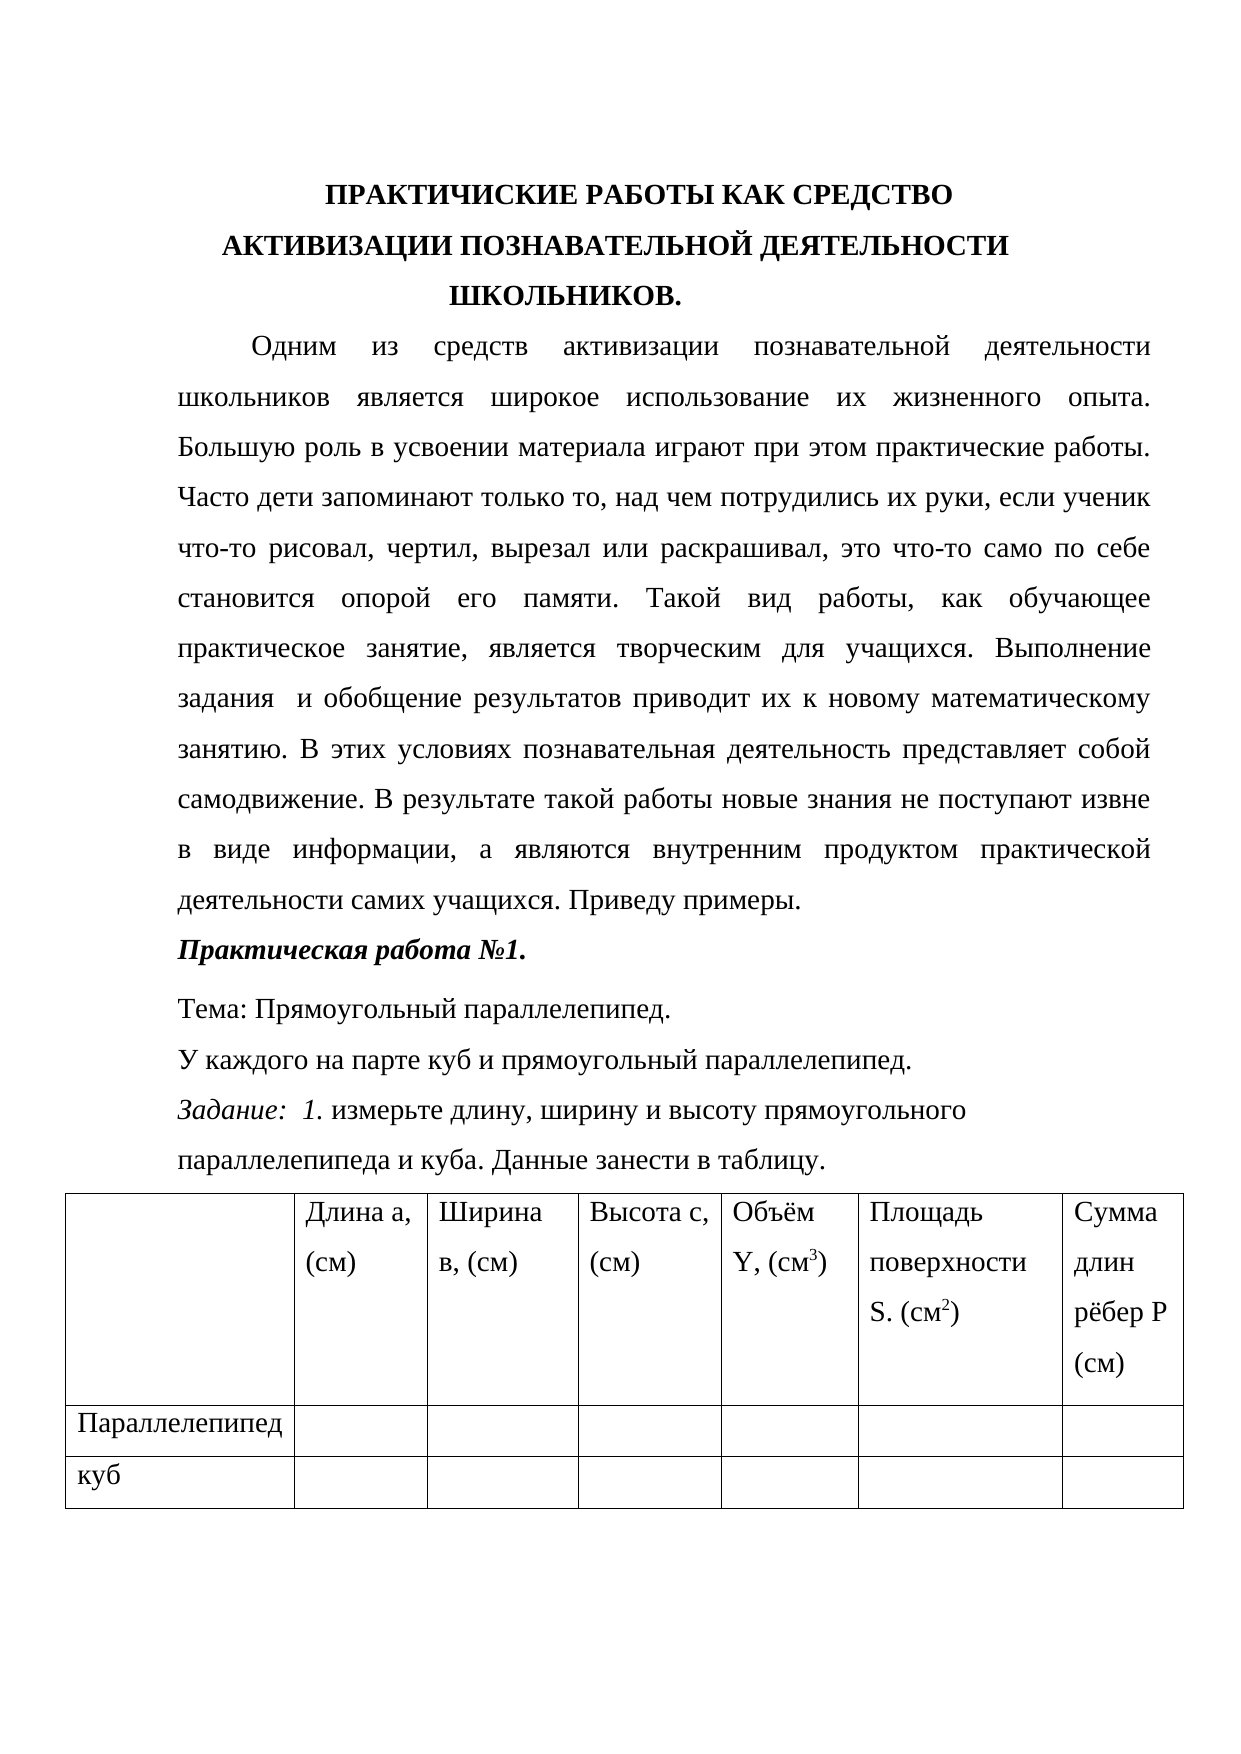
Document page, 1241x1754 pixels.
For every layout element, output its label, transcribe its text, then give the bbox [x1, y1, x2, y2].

table_cell [859, 1457, 1062, 1508]
table_cell [579, 1457, 721, 1508]
table_cell [428, 1406, 578, 1456]
table_cell [722, 1457, 858, 1508]
table_cell [722, 1406, 858, 1456]
table_cell [859, 1406, 1062, 1456]
table_header Сумма длин рёбер Р (см) [1063, 1194, 1183, 1404]
table_cell куб [66, 1457, 294, 1508]
table_cell [579, 1406, 721, 1456]
table_header Площадь поверхности S. (см2) [859, 1194, 1062, 1404]
table_cell [295, 1406, 427, 1456]
table_cell Параллелепипед [66, 1406, 294, 1456]
text Тема: Прямоугольный параллелепипед. [177, 992, 1152, 1025]
table_header [66, 1194, 294, 1404]
table_header Длина а, (см) [295, 1194, 427, 1404]
table_cell [1063, 1457, 1183, 1508]
table_cell [428, 1457, 578, 1508]
table_cell [295, 1457, 427, 1508]
table_header Объём Y, (см3) [722, 1194, 858, 1404]
text Задание: 1. измерьте длину, ширину и высоту прямоугольного параллелепипеда и куба. Данные занести в таблицу. [177, 1092, 1152, 1176]
table_header Высота с, (см) [579, 1194, 721, 1404]
text ПРАКТИЧИСКИЕ РАБОТЫ КАК СРЕДСТВО АКТИВИЗАЦИИ ПОЗНАВАТЕЛЬНОЙ ДЕЯТЕЛЬНОСТИ [222, 177, 1152, 261]
text Практическая работа №1. [177, 932, 1152, 966]
text У каждого на парте куб и прямоугольный параллелепипед. [177, 1042, 1152, 1075]
table_header Ширина в, (см) [428, 1194, 578, 1404]
text Одним из средств активизации познавательной деятельности школьников является широкое использование их жизненного опыта. Большую роль в усвоении материала играют при этом практические работы. Часто дети запоминают только то, над чем потрудились их руки, если ученик что-то рисовал, чертил, вырезал или раскрашивал, это что-то само по себе становится опорой его памяти. Такой вид работы, как обучающее практическое занятие, является творческим для учащихся. Выполнение задания и обобщение результатов приводит их к новому математическому занятию. В этих условиях познавательная деятельность представляет собой самодвижение. В результате такой работы новые знания не поступают извне в виде информации, а являются внутренним продуктом практической деятельности самих учащихся. Приведу примеры. [177, 328, 1152, 915]
table_cell [1063, 1406, 1183, 1456]
text ШКОЛЬНИКОВ. [222, 278, 1152, 312]
